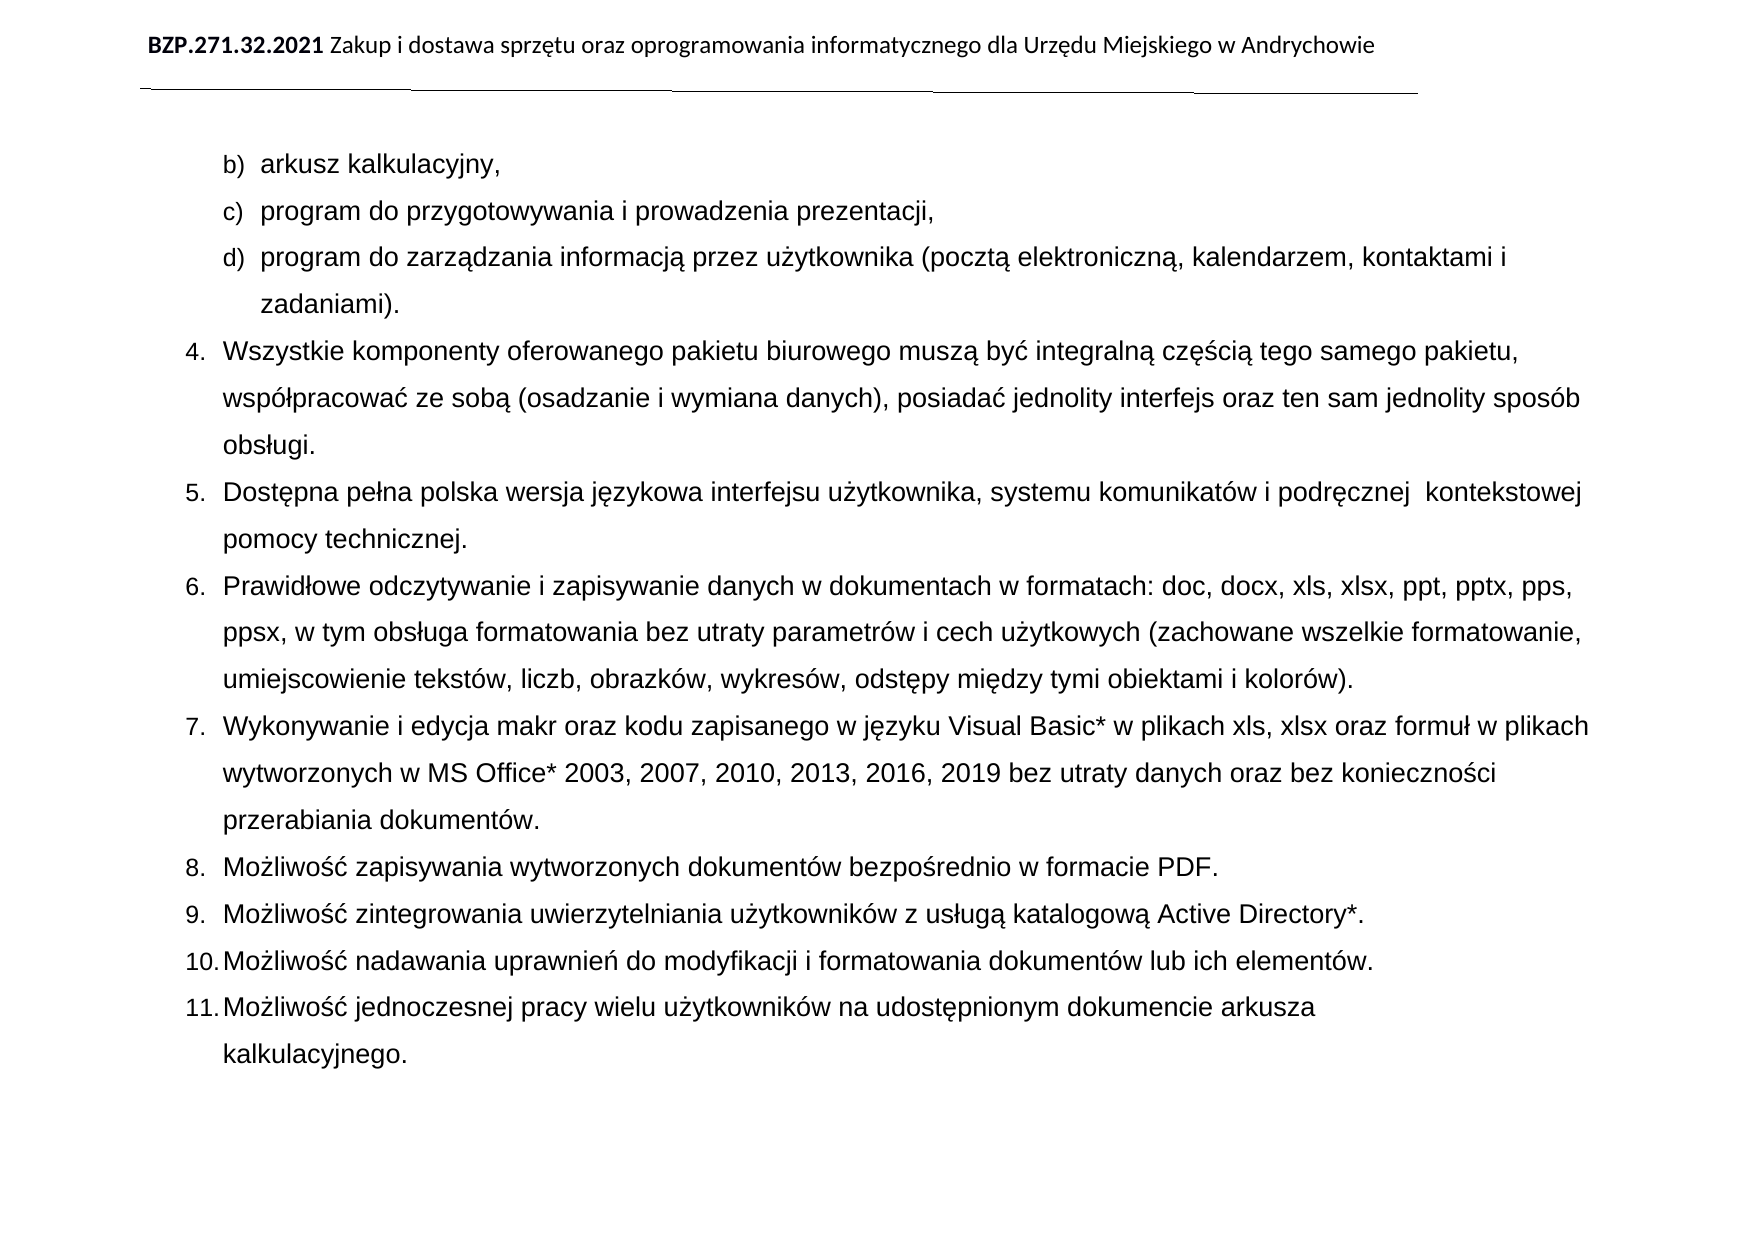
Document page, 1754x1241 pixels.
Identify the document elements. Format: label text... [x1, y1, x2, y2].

list Wykonywanie i edycja makr oraz kodu zapisanego w języku Visual Basic* w plikach xls, xlsx oraz formuł w plikach wytworzonych w MS Office* 2003, 2007, 2010, 2013, 2016, 2019 bez utraty danych oraz bez konieczności przerabiania dokumentów. [185, 710, 1606, 835]
list Prawidłowe odczytywanie i zapisywanie danych w dokumentach w formatach: doc, docx, xls, xlsx, ppt, pptx, pps, ppsx, w tym obsługa formatowania bez utraty parametrów i cech użytkowych (zachowane wszelkie formatowanie, umiejscowienie tekstów, liczb, obrazków, wykresów, odstępy między tymi obiektami i kolorów). [185, 569, 1606, 694]
list Możliwość zapisywania wytworzonych dokumentów bezpośrednio w formacie PDF. [185, 851, 1606, 882]
list arkusz kalkulacyjny, [223, 148, 1606, 179]
list Możliwość jednoczesnej pracy wielu użytkowników na udostępnionym dokumencie arkusza [185, 991, 1606, 1023]
list program do zarządzania informacją przez użytkownika (pocztą elektroniczną, kalendarzem, kontaktami i zadaniami). [223, 241, 1606, 319]
list Możliwość zintegrowania uwierzytelniania użytkowników z usługą katalogową Active Directory*. [185, 898, 1606, 929]
list Możliwość nadawania uprawnień do modyfikacji i formatowania dokumentów lub ich elementów. [185, 944, 1606, 976]
list program do przygotowywania i prowadzenia prezentacji, [223, 194, 1606, 226]
list Wszystkie komponenty oferowanego pakietu biurowego muszą być integralną częścią tego samego pakietu, współpracować ze sobą (osadzanie i wymiana danych), posiadać jednolity interfejs oraz ten sam jednolity sposób obsługi. [185, 335, 1606, 460]
list Dostępna pełna polska wersja językowa interfejsu użytkownika, systemu komunikatów i podręcznej kontekstowej pomocy technicznej. [185, 476, 1606, 554]
text kalkulacyjnego. [223, 1038, 1606, 1069]
